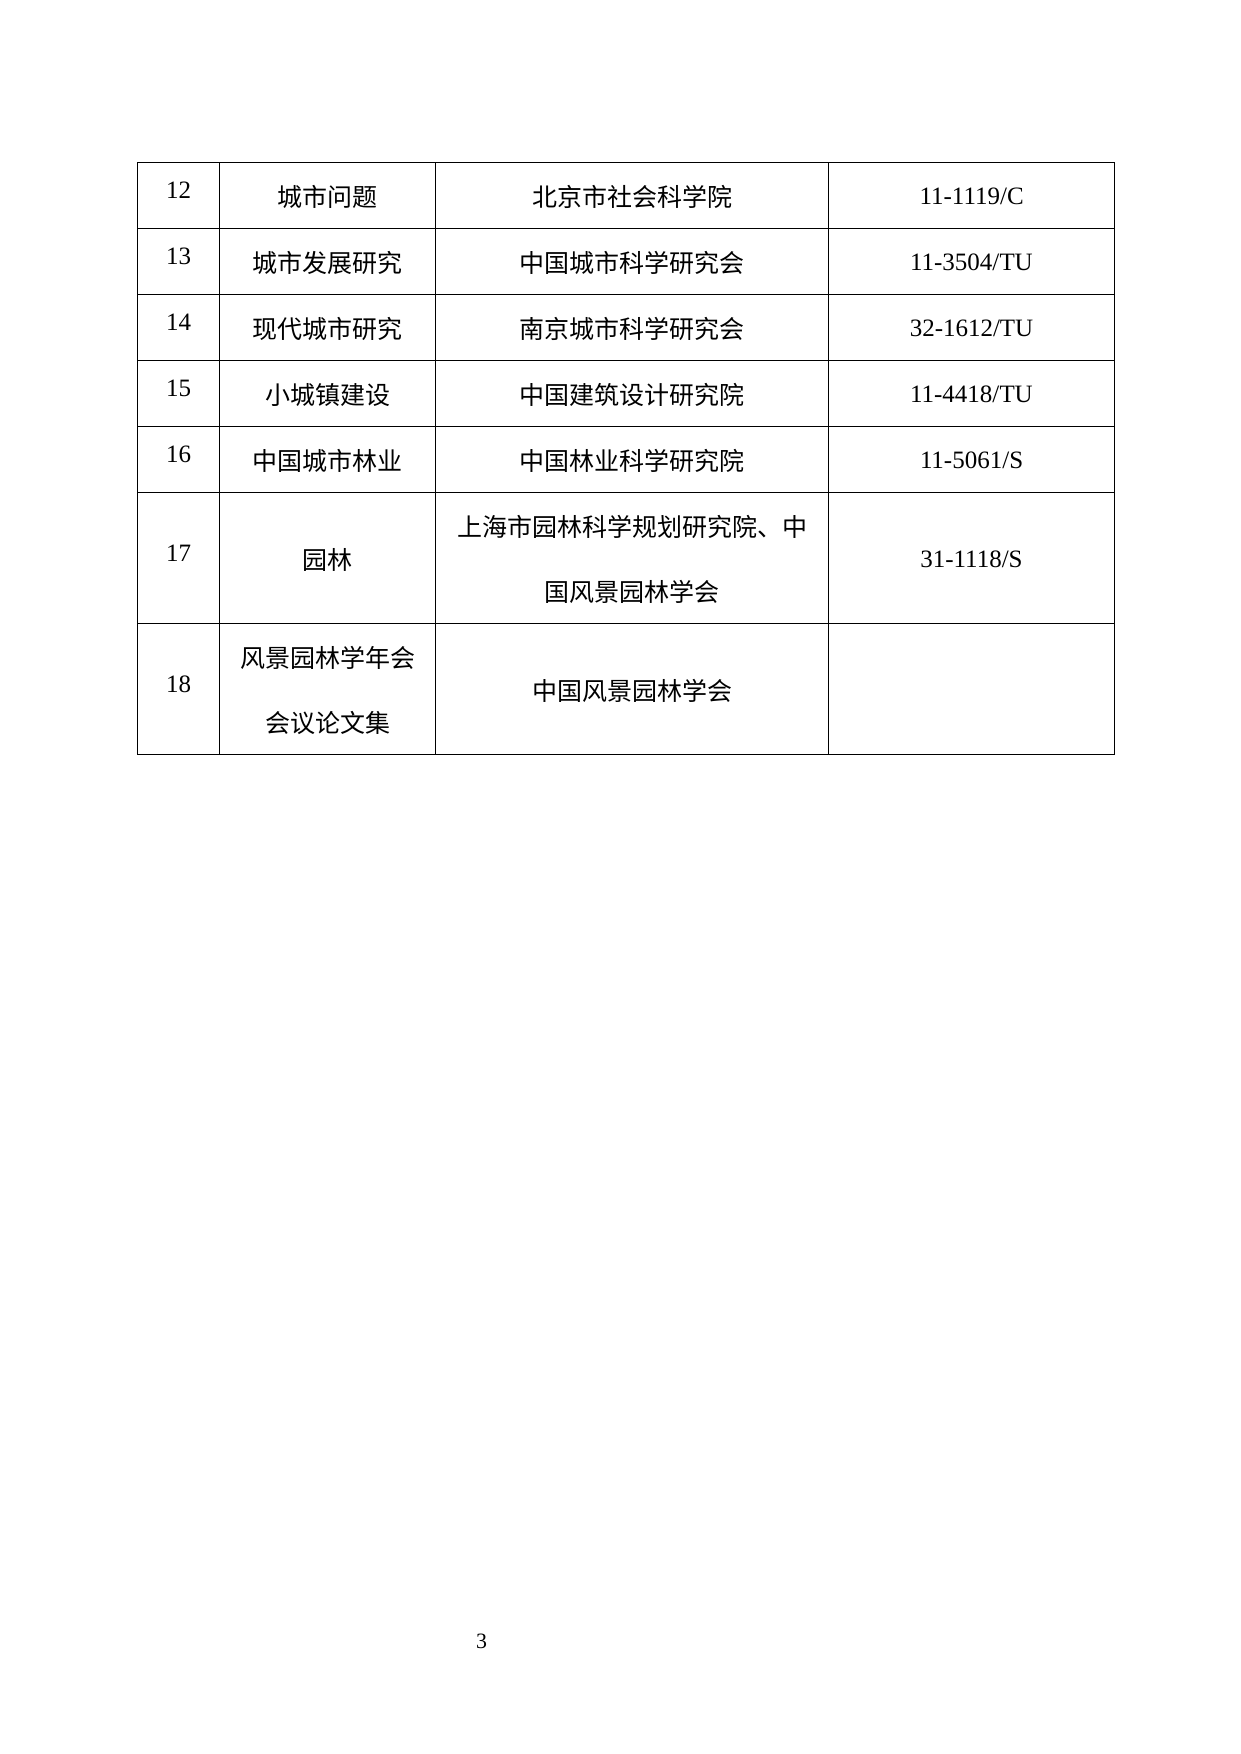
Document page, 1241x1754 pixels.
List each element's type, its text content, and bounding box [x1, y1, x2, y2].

table_cell 31-1118/S [829, 493, 1114, 623]
table_cell 城市问题 [220, 163, 435, 228]
table_cell 中国风景园林学会 [436, 624, 828, 754]
table_cell 中国林业科学研究院 [436, 427, 828, 492]
table_cell 15 [138, 361, 219, 426]
table_cell 中国建筑设计研究院 [436, 361, 828, 426]
table_cell 园林 [220, 493, 435, 623]
table_cell 风景园林学年会会议论文集 [220, 624, 435, 754]
table_cell 32-1612/TU [829, 295, 1114, 360]
table_cell 北京市社会科学院 [436, 163, 828, 228]
table_cell 14 [138, 295, 219, 360]
table_cell 11-1119/C [829, 163, 1114, 228]
table_cell 11-5061/S [829, 427, 1114, 492]
table_cell 小城镇建设 [220, 361, 435, 426]
table_cell 16 [138, 427, 219, 492]
table_cell 上海市园林科学规划研究院、中国风景园林学会 [436, 493, 828, 623]
table_cell 中国城市林业 [220, 427, 435, 492]
table_cell 现代城市研究 [220, 295, 435, 360]
table_cell 13 [138, 229, 219, 294]
table_cell 11-4418/TU [829, 361, 1114, 426]
table_cell 11-3504/TU [829, 229, 1114, 294]
table_cell 南京城市科学研究会 [436, 295, 828, 360]
table_cell 17 [138, 493, 219, 623]
table_cell 12 [138, 163, 219, 228]
table_cell 18 [138, 624, 219, 754]
table_cell [829, 624, 1114, 754]
table_cell 中国城市科学研究会 [436, 229, 828, 294]
table_cell 城市发展研究 [220, 229, 435, 294]
